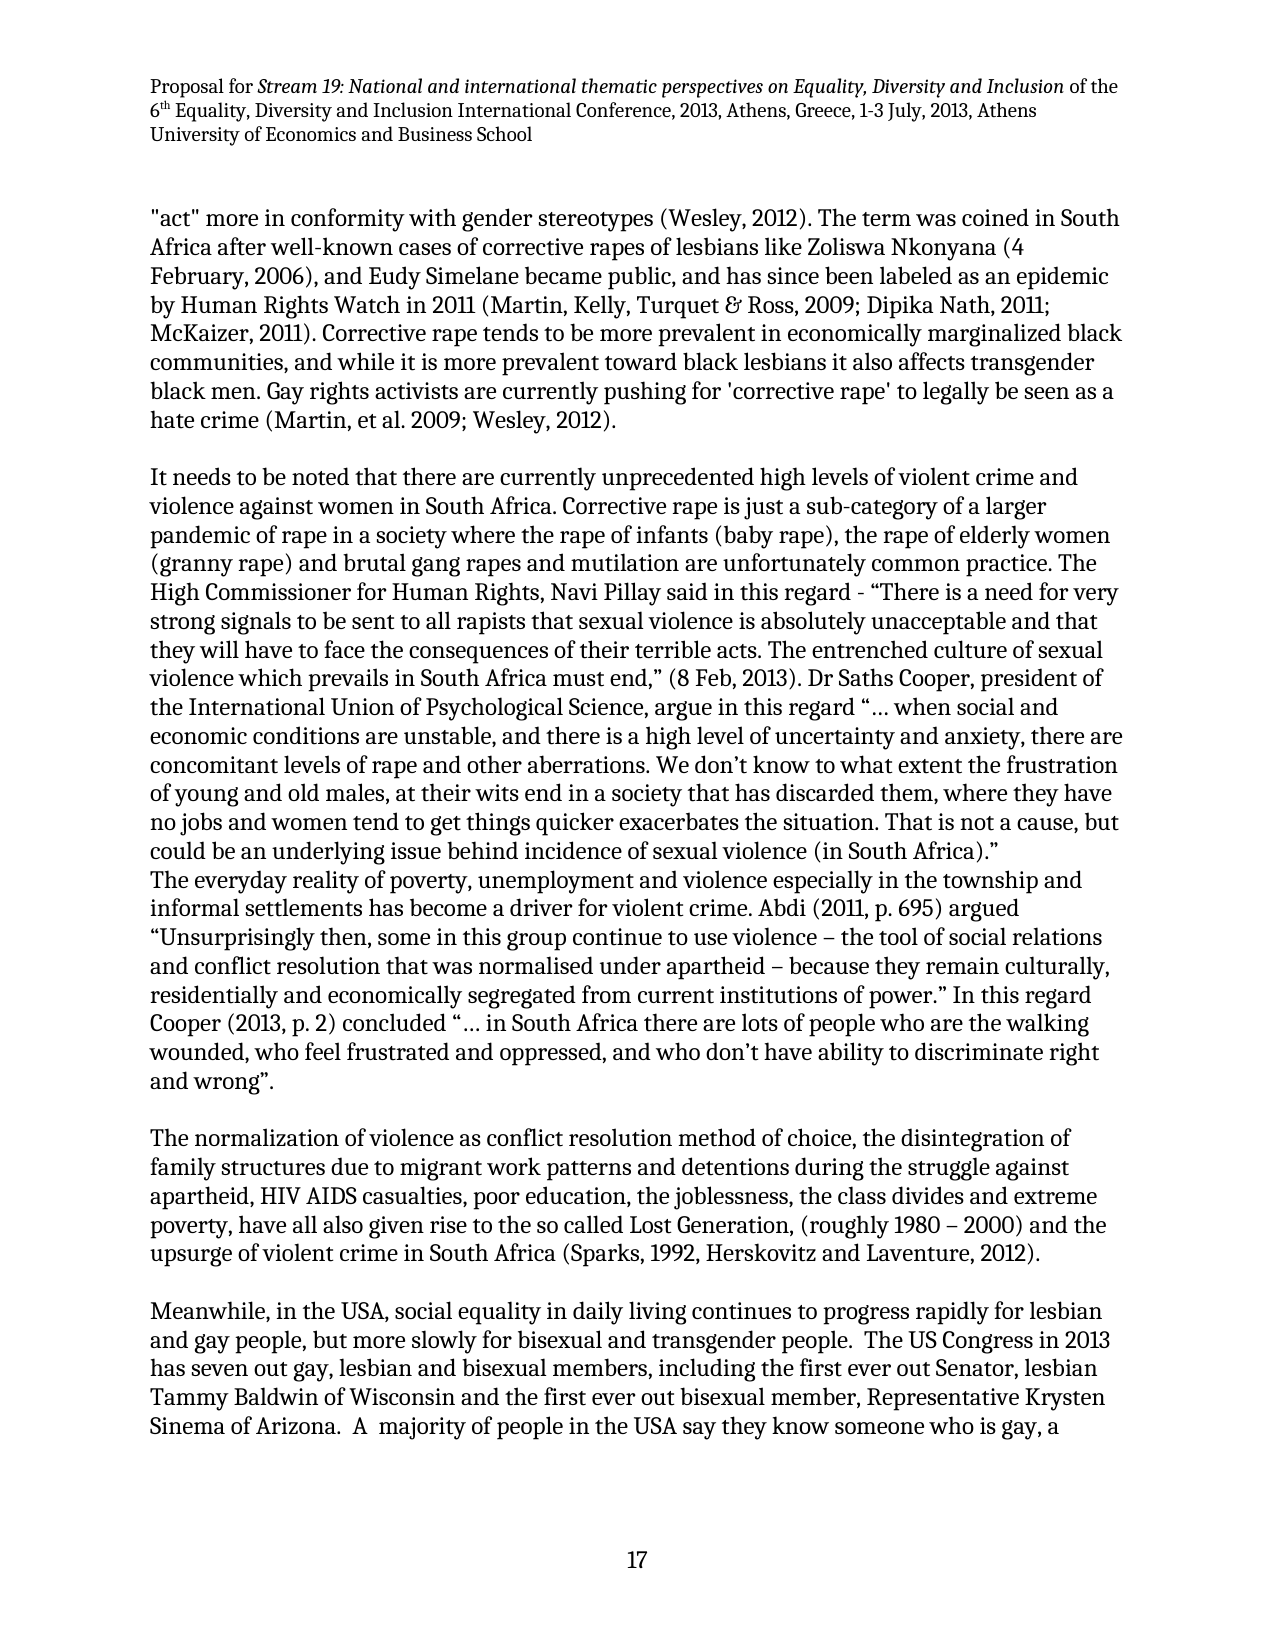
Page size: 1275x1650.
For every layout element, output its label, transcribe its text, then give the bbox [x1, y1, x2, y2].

text The everyday reality of poverty, unemployment and violence especially in the township and informal settlements has become a driver for violent crime. Abdi (2011, p. 695) argued “Unsurprisingly then, some in this group continue to use violence – the tool of social relations and conflict resolution that was normalised under apartheid – because they remain culturally, residentially and economically segregated from current institutions of power.” In this regard Cooper (2013, p. 2) concluded “… in South Africa there are lots of people who are the walking wounded, who feel frustrated and oppressed, and who don’t have ability to discriminate right and wrong”. [150, 866, 1125, 1096]
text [150, 1297, 1125, 1441]
text It needs to be noted that there are currently unprecedented high levels of violent crime and violence against women in South Africa. Corrective rape is just a sub-category of a larger pandemic of rape in a society where the rape of infants (baby rape), the rape of elderly women (granny rape) and brutal gang rapes and mutilation are unfortunately common practice. The High Commissioner for Human Rights, Navi Pillay said in this regard - “There is a need for very strong signals to be sent to all rapists that sexual violence is absolutely unacceptable and that they will have to face the consequences of their terrible acts. The entrenched culture of sexual violence which prevails in South Africa must end,” (8 Feb, 2013). Dr Saths Cooper, president of the International Union of Psychological Science, argue in this regard “… when social and economic conditions are unstable, and there is a high level of uncertainty and anxiety, there are concomitant levels of rape and other aberrations. We don’t know to what extent the frustration of young and old males, at their wits end in a society that has discarded them, where they have no jobs and women tend to get things quicker exacerbates the situation. That is not a cause, but could be an underlying issue behind incidence of sexual violence (in South Africa).” [150, 463, 1125, 866]
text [150, 204, 1125, 434]
text The normalization of violence as conflict resolution method of choice, the disintegration of family structures due to migrant work patterns and detentions during the struggle against apartheid, HIV AIDS casualties, poor education, the joblessness, the class divides and extreme poverty, have all also given rise to the so called Lost Generation, (roughly 1980 – 2000) and the upsurge of violent crime in South Africa (Sparks, 1992, Herskovitz and Laventure, 2012). [150, 1124, 1125, 1268]
